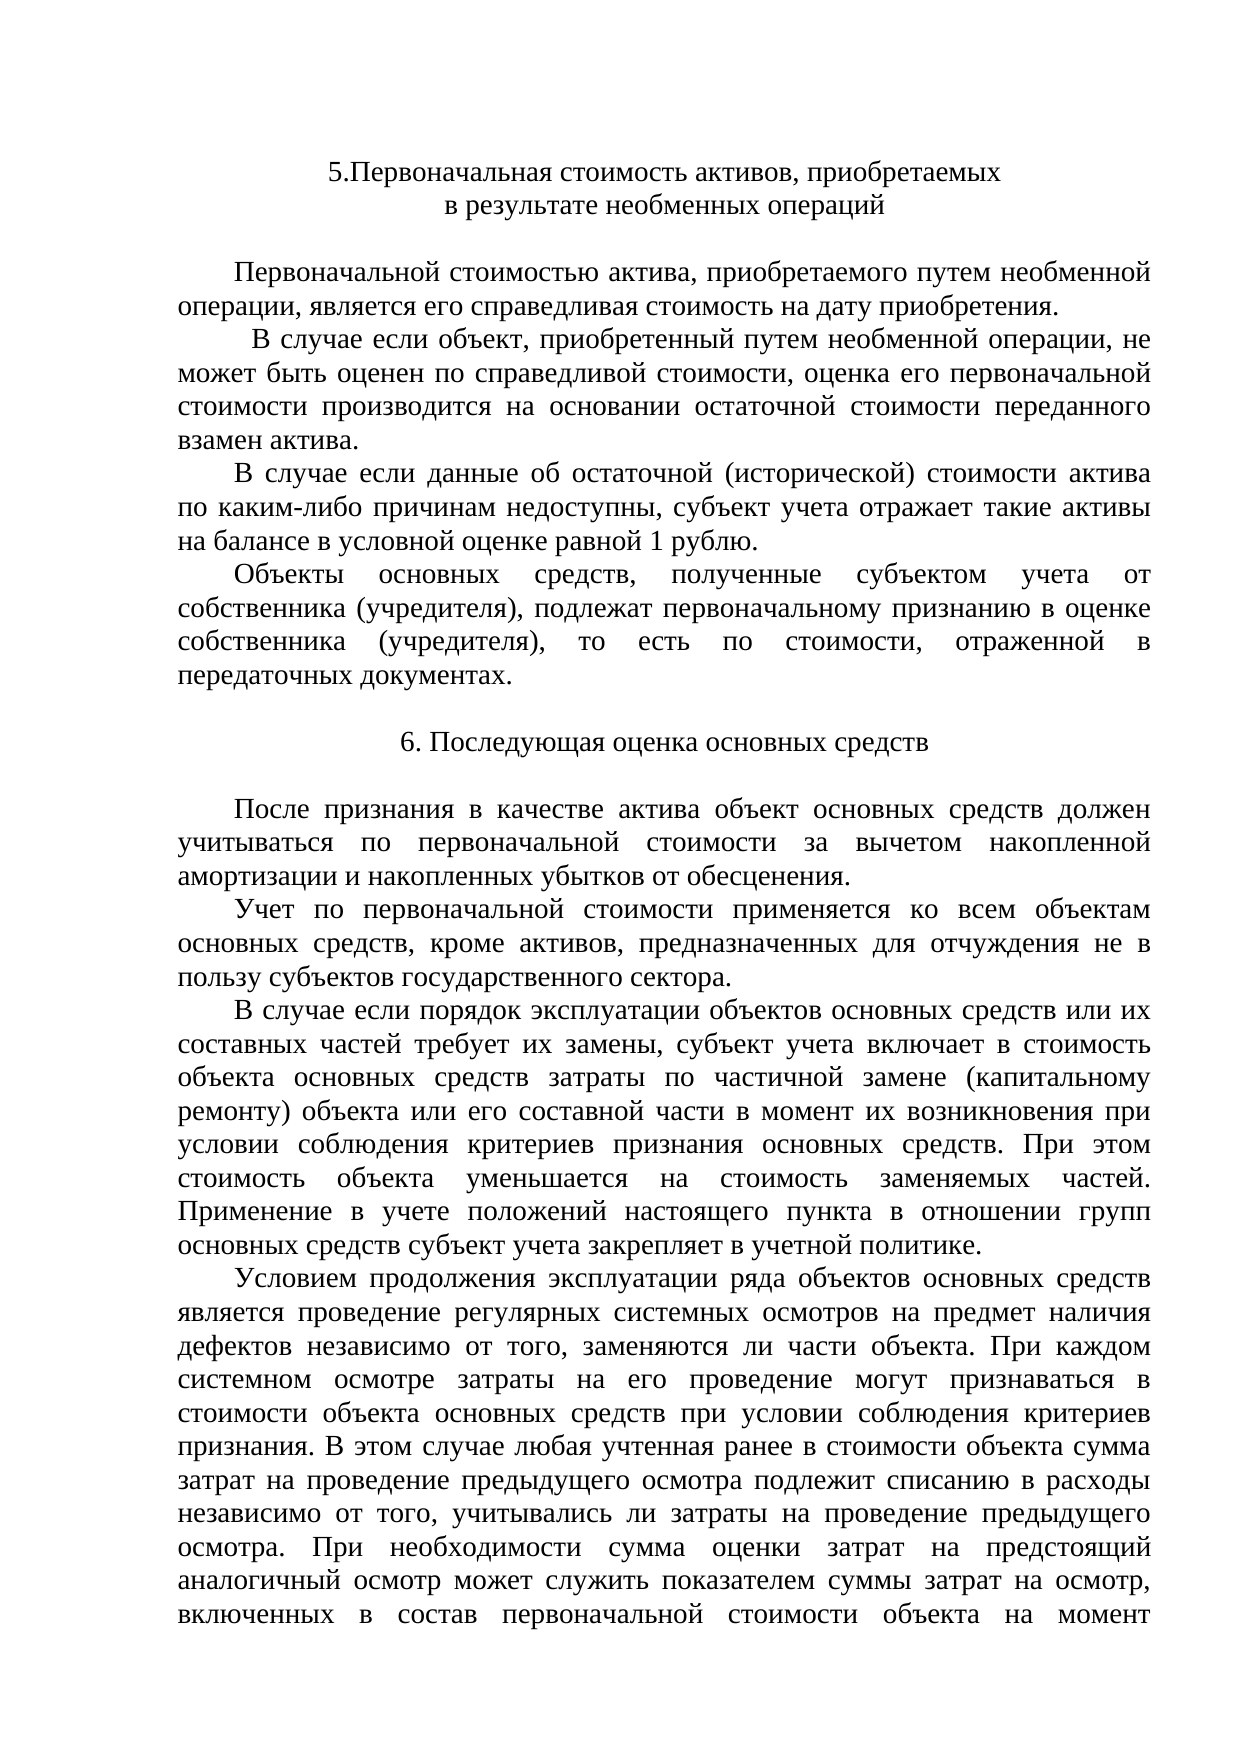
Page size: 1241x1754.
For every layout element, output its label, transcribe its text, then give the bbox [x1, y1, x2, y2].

text В случае если порядок эксплуатации объектов основных средств или их составных частей требует их замены, субъект учета включает в стоимость объекта основных средств затраты по частичной замене (капитальному ремонту) объекта или его составной части в момент их возникновения при условии соблюдения критериев признания основных средств. При этом стоимость объекта уменьшается на стоимость заменяемых частей. Применение в учете положений настоящего пункта в отношении групп основных средств субъект учета закрепляет в учетной политике. [177, 992, 1152, 1261]
text Учет по первоначальной стоимости применяется ко всем объектам основных средств, кроме активов, предназначенных для отчуждения не в пользу субъектов государственного сектора. [177, 892, 1152, 992]
text 6. Последующая оценка основных средств [177, 724, 1152, 757]
text В случае если данные об остаточной (исторической) стоимости актива по каким-либо причинам недоступны, субъект учета отражает такие активы на балансе в условной оценке равной 1 рублю. [177, 456, 1152, 556]
text В случае если объект, приобретенный путем необменной операции, не может быть оценен по справедливой стоимости, оценка его первоначальной стоимости производится на основании остаточной стоимости переданного взамен актива. [177, 321, 1152, 456]
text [177, 1261, 1152, 1629]
text Объекты основных средств, полученные субъектом учета от собственника (учредителя), подлежат первоначальному признанию в оценке собственника (учредителя), то есть по стоимости, отраженной в передаточных документах. [177, 556, 1152, 690]
text в результате необменных операций [177, 187, 1152, 221]
text Первоначальной стоимостью актива, приобретаемого путем необменной операции, является его справедливая стоимость на дату приобретения. [177, 254, 1152, 321]
text 5.Первоначальная стоимость активов, приобретаемых [177, 154, 1152, 187]
text После признания в качестве актива объект основных средств должен учитываться по первоначальной стоимости за вычетом накопленной амортизации и накопленных убытков от обесценения. [177, 791, 1152, 892]
